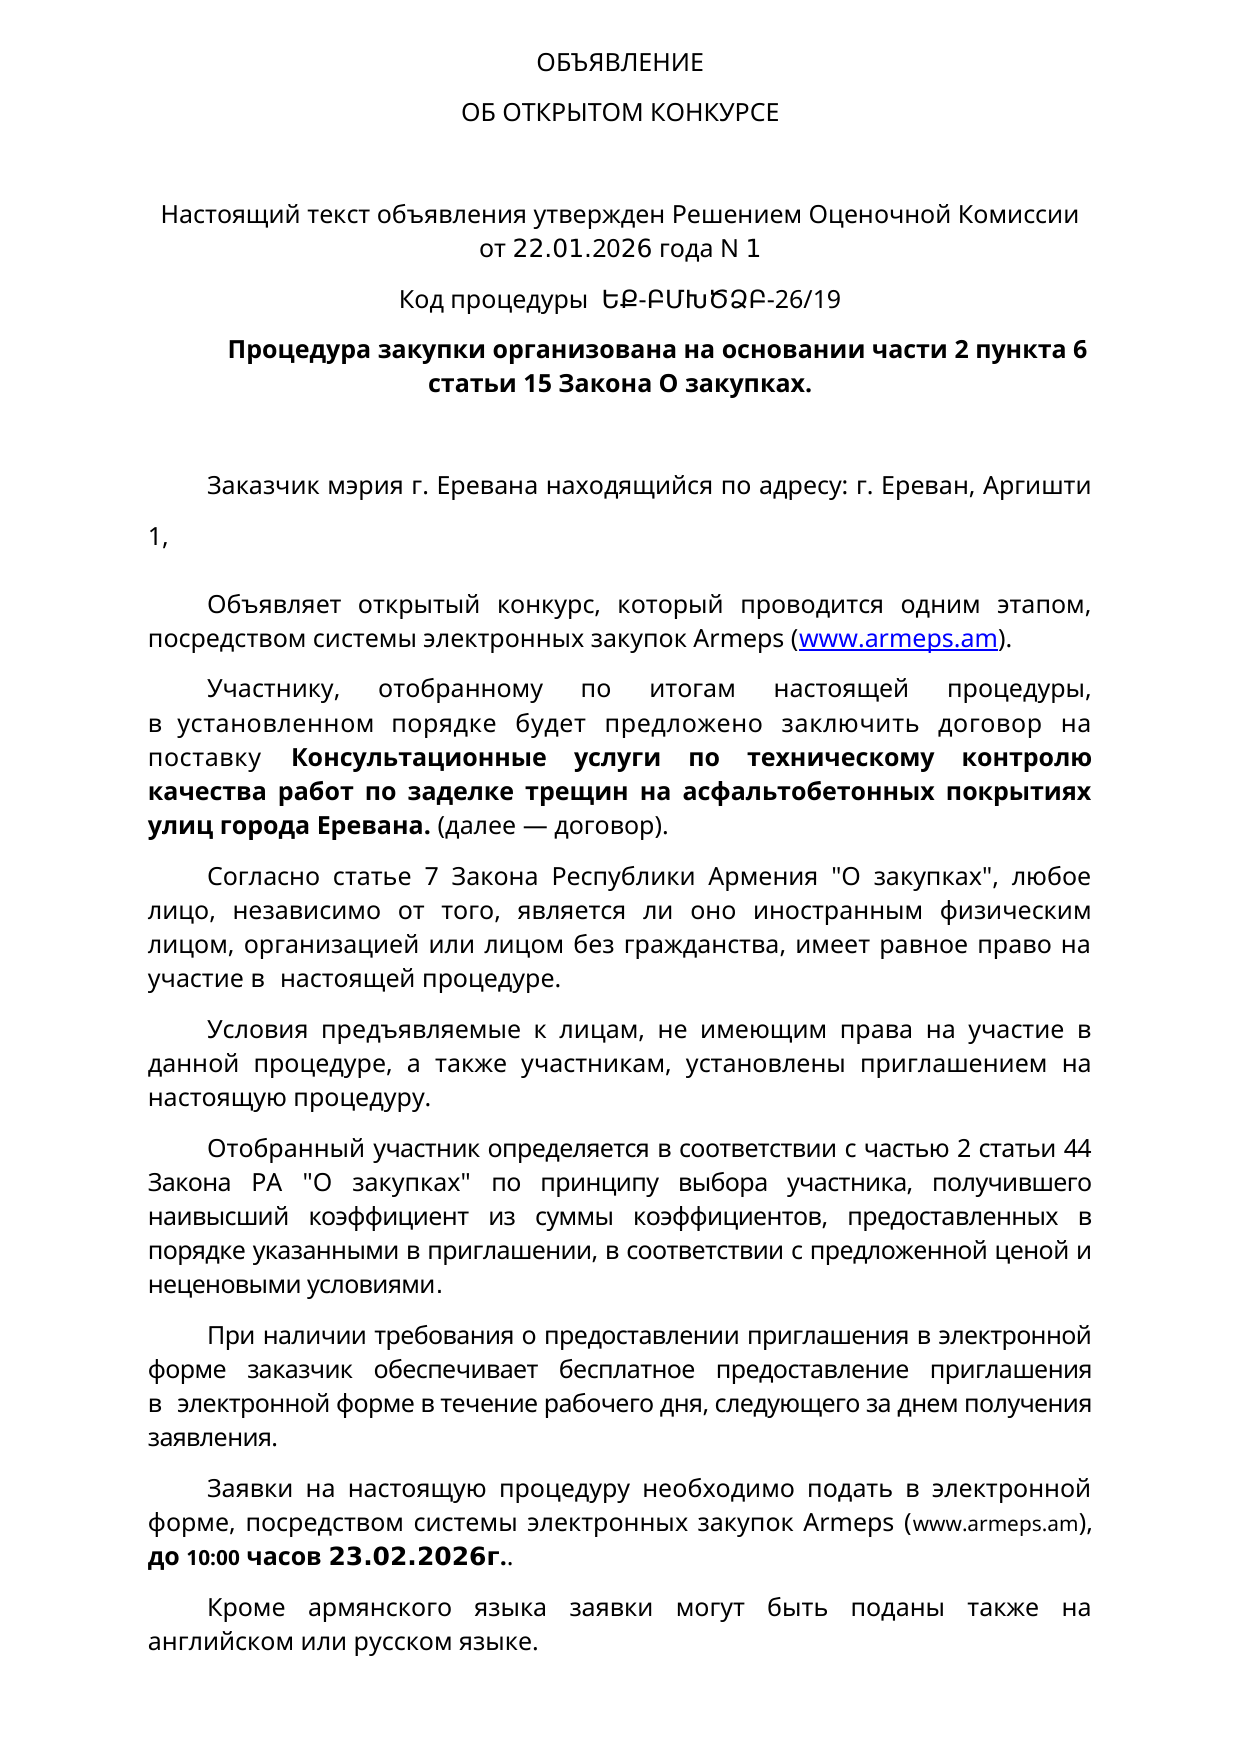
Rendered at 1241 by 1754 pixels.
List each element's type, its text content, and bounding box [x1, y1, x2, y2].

text Отобранный участник определяется в соответствии с частью 2 статьи 44 Закона РА "О закупках" по принципу выбора участника, получившего наивысший коэффициент из суммы коэффициентов, предоставленных в порядке указанными в приглашении, в соответствии с предложенной ценой и неценовыми условиями. [148, 1130, 1092, 1301]
text При наличии требования о предоставлении приглашения в электронной форме заказчик обеспечивает бесплатное предоставление приглашения в электронной форме в течение рабочего дня, следующего за днем получения заявления. [148, 1317, 1092, 1454]
text Согласно статье 7 Закона Республики Армения "О закупках", любое лицо, независимо от того, является ли оно иностранным физическим лицом, организацией или лицом без гражданства, имеет равное право на участие в настоящей процедуре. [148, 858, 1092, 995]
text Процедура закупки организована на основании части 2 пункта 6 статьи 15 Закона О закупках. [148, 332, 1092, 400]
text Условия предъявляемые к лицам, не имеющим права на участие в данной процедуре, а также участникам, установлены приглашением на настоящую процедуру. [148, 1011, 1092, 1114]
text Код процедуры ԵՔ-ԲՄԽԾՁԲ-26/19 [148, 281, 1092, 315]
text Заявки на настоящую процедуру необходимо подать в электронной форме, посредством системы электронных закупок Armeps (www.armeps.am), до 10:00 часов 23.02.2026г.. [148, 1470, 1092, 1573]
text Участнику, отобранному по итогам настоящей процедуры, в установленном порядке будет предложено заключить договор на поставку Консультационные услуги по техническому контролю качества работ по заделке трещин на асфальтобетонных покрытиях улиц города Еревана. (далее — договор). [148, 671, 1092, 842]
text Настоящий текст объявления утвержден Решением Оценочной Комиссии от 22.01.2026 года N 1 [148, 197, 1092, 265]
text Объявляет открытый конкурс, который проводится одним этапом, посредством системы электронных закупок Armeps (www.armeps.am). [148, 586, 1092, 654]
text Кроме армянского языка заявки могут быть поданы также на английском или русском языке. [148, 1589, 1092, 1657]
text Заказчик мэрия г. Еревана находящийся по адресу: г. Ереван, Аргишти 1, [148, 468, 1092, 553]
text ОБЪЯВЛЕНИЕ [148, 44, 1092, 78]
text ОБ ОТКРЫТОМ КОНКУРСЕ [148, 95, 1092, 129]
